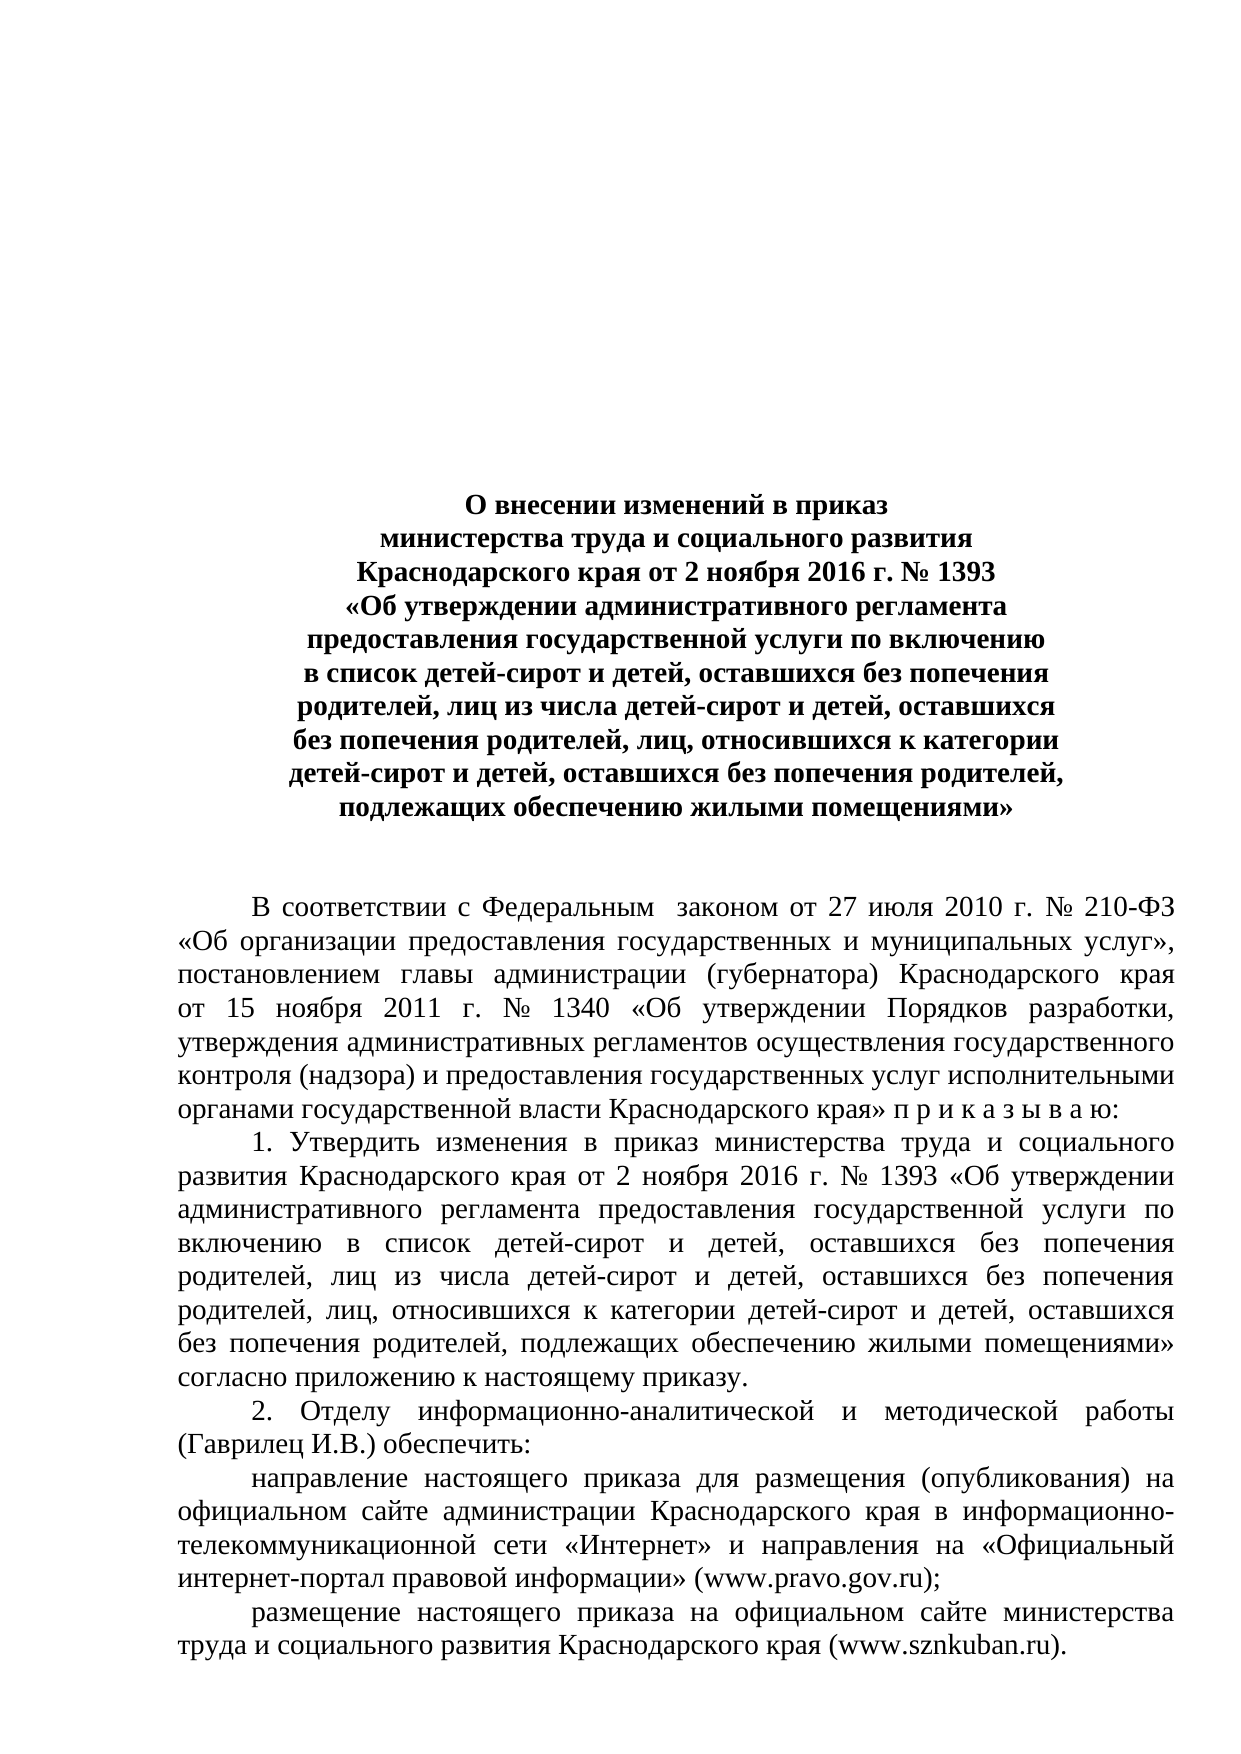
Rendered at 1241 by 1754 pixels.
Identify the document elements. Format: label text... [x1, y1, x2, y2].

text размещение настоящего приказа на официальном сайте министерства труда и социального развития Краснодарского края (www.sznkuban.ru). [177, 1594, 1175, 1661]
text В соответствии с Федеральным законом от 27 июля 2010 г. № 210-ФЗ «Об организации предоставления государственных и муниципальных услуг», постановлением главы администрации (губернатора) Краснодарского края от 15 ноября 2011 г. № 1340 «Об утверждении Порядков разработки, утверждения административных регламентов осуществления государственного контроля (надзора) и предоставления государственных услуг исполнительными органами государственной власти Краснодарского края» п р и к а з ы в а ю: [177, 889, 1175, 1124]
text без попечения родителей, лиц, относившихся к категории [177, 722, 1175, 755]
text О внесении изменений в приказ [177, 487, 1175, 521]
text 1. Утвердить изменения в приказ министерства труда и социального развития Краснодарского края от 2 ноября 2016 г. № 1393 «Об утверждении административного регламента предоставления государственной услуги по включению в список детей-сирот и детей, оставшихся без попечения родителей, лиц из числа детей-сирот и детей, оставшихся без попечения родителей, лиц, относившихся к категории детей-сирот и детей, оставшихся без попечения родителей, подлежащих обеспечению жилыми помещениями» согласно приложению к настоящему приказу. [177, 1124, 1175, 1393]
text «Об утверждении административного регламента [177, 588, 1175, 621]
text родителей, лиц из числа детей-сирот и детей, оставшихся [177, 688, 1175, 722]
text 2. Отделу информационно-аналитической и методической работы (Гаврилец И.В.) обеспечить: [177, 1393, 1175, 1460]
text направление настоящего приказа для размещения (опубликования) на официальном сайте администрации Краснодарского края в информационно-телекоммуникационной сети «Интернет» и направления на «Официальный интернет-портал правовой информации» (www.pravo.gov.ru); [177, 1460, 1175, 1594]
text Краснодарского края от 2 ноября 2016 г. № 1393 [177, 554, 1175, 588]
text министерства труда и социального развития [177, 521, 1175, 554]
text детей-сирот и детей, оставшихся без попечения родителей, [177, 755, 1175, 789]
text в список детей-сирот и детей, оставшихся без попечения [177, 655, 1175, 688]
text подлежащих обеспечению жилыми помещениями» [177, 789, 1175, 822]
text предоставления государственной услуги по включению [177, 621, 1175, 655]
